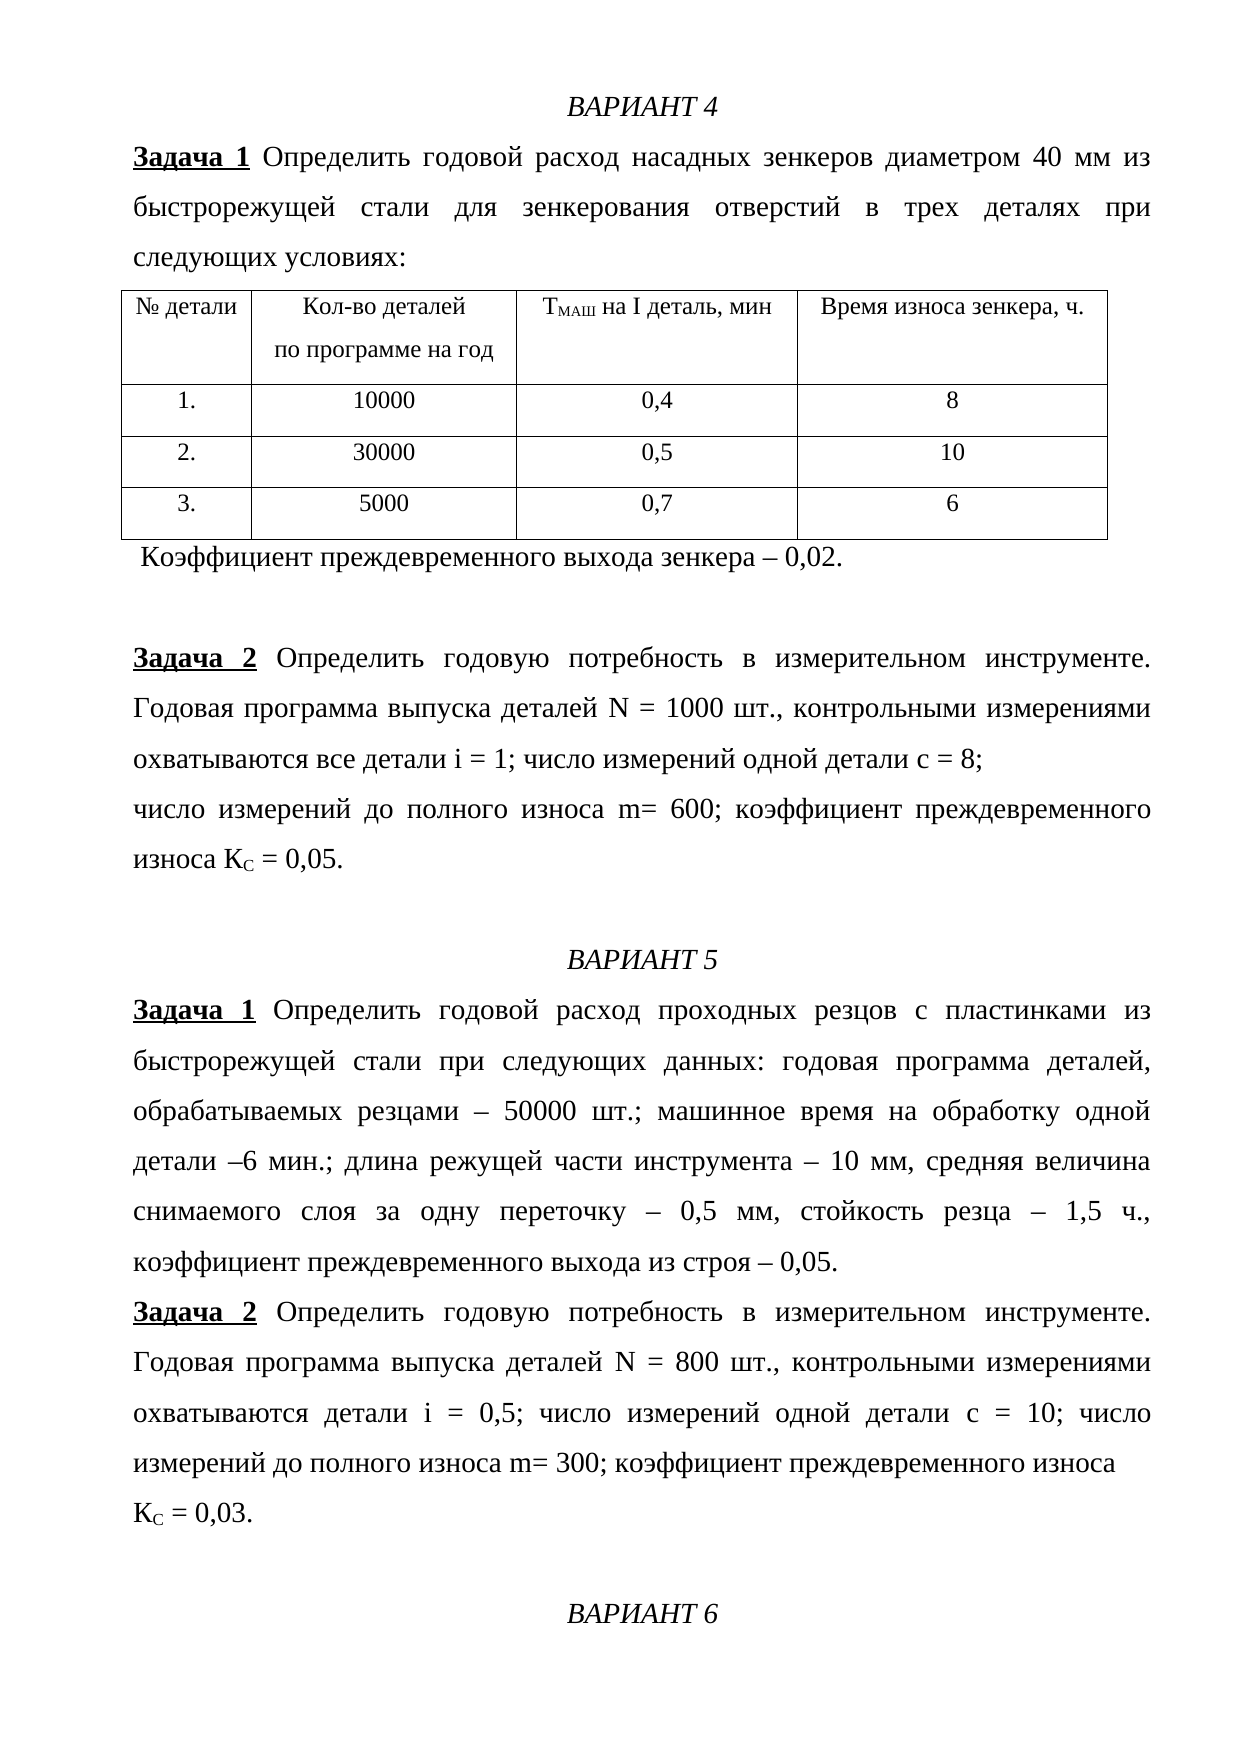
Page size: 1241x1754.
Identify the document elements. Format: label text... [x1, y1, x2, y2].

table_cell 0,7 [517, 488, 797, 538]
table_cell 0,4 [517, 385, 797, 436]
table_header ТМАШ на I деталь, мин [517, 291, 797, 384]
title ВАРИАНТ 4 [133, 89, 1152, 122]
table_cell 0,5 [517, 437, 797, 487]
title Коэффициент преждевременного выхода зенкера – 0,02. [133, 539, 1152, 573]
table_header Время износа зенкера, ч. [798, 291, 1107, 384]
table_cell 3. [122, 488, 251, 538]
title Задача 1 Определить годовой расход проходных резцов с пластинками из быстрорежущей стали при следующих данных: годовая программа деталей, обрабатываемых резцами – 50000 шт.; машинное время на обработку одной детали –6 мин.; длина режущей части инструмента – 10 мм, средняя величина снимаемого слоя за одну переточку – 0,5 мм, стойкость резца – 1,5 ч., коэффициент преждевременного выхода из строя – 0,05. [133, 992, 1152, 1277]
title ВАРИАНТ 6 [133, 1596, 1152, 1629]
table_cell 30000 [252, 437, 516, 487]
title Задача 2 Определить годовую потребность в измерительном инструменте. Годовая программа выпуска деталей N = 1000 шт., контрольными измерениями охватываются все детали i = 1; число измерений одной детали c = 8; [133, 640, 1152, 774]
title Задача 2 Определить годовую потребность в измерительном инструменте. Годовая программа выпуска деталей N = 800 шт., контрольными измерениями охватываются детали i = 0,5; число измерений одной детали c = 10; число измерений до полного износа m= 300; коэффициент преждевременного износа [133, 1294, 1152, 1479]
table_cell 8 [798, 385, 1107, 436]
table_cell 6 [798, 488, 1107, 538]
table_cell 10000 [252, 385, 516, 436]
title КС = 0,03. [133, 1495, 1152, 1529]
title Задача 1 Определить годовой расход насадных зенкеров диаметром 40 мм из быстрорежущей стали для зенкерования отверстий в трех деталях при следующих условиях: [133, 139, 1152, 273]
table_header № детали [122, 291, 251, 384]
table_cell 2. [122, 437, 251, 487]
table_cell 10 [798, 437, 1107, 487]
table_header Кол-во деталей по программе на год [252, 291, 516, 384]
title число измерений до полного износа m= 600; коэффициент преждевременного износа КС = 0,05. [133, 791, 1152, 875]
title ВАРИАНТ 5 [133, 942, 1152, 976]
table_cell 1. [122, 385, 251, 436]
table_cell 5000 [252, 488, 516, 538]
